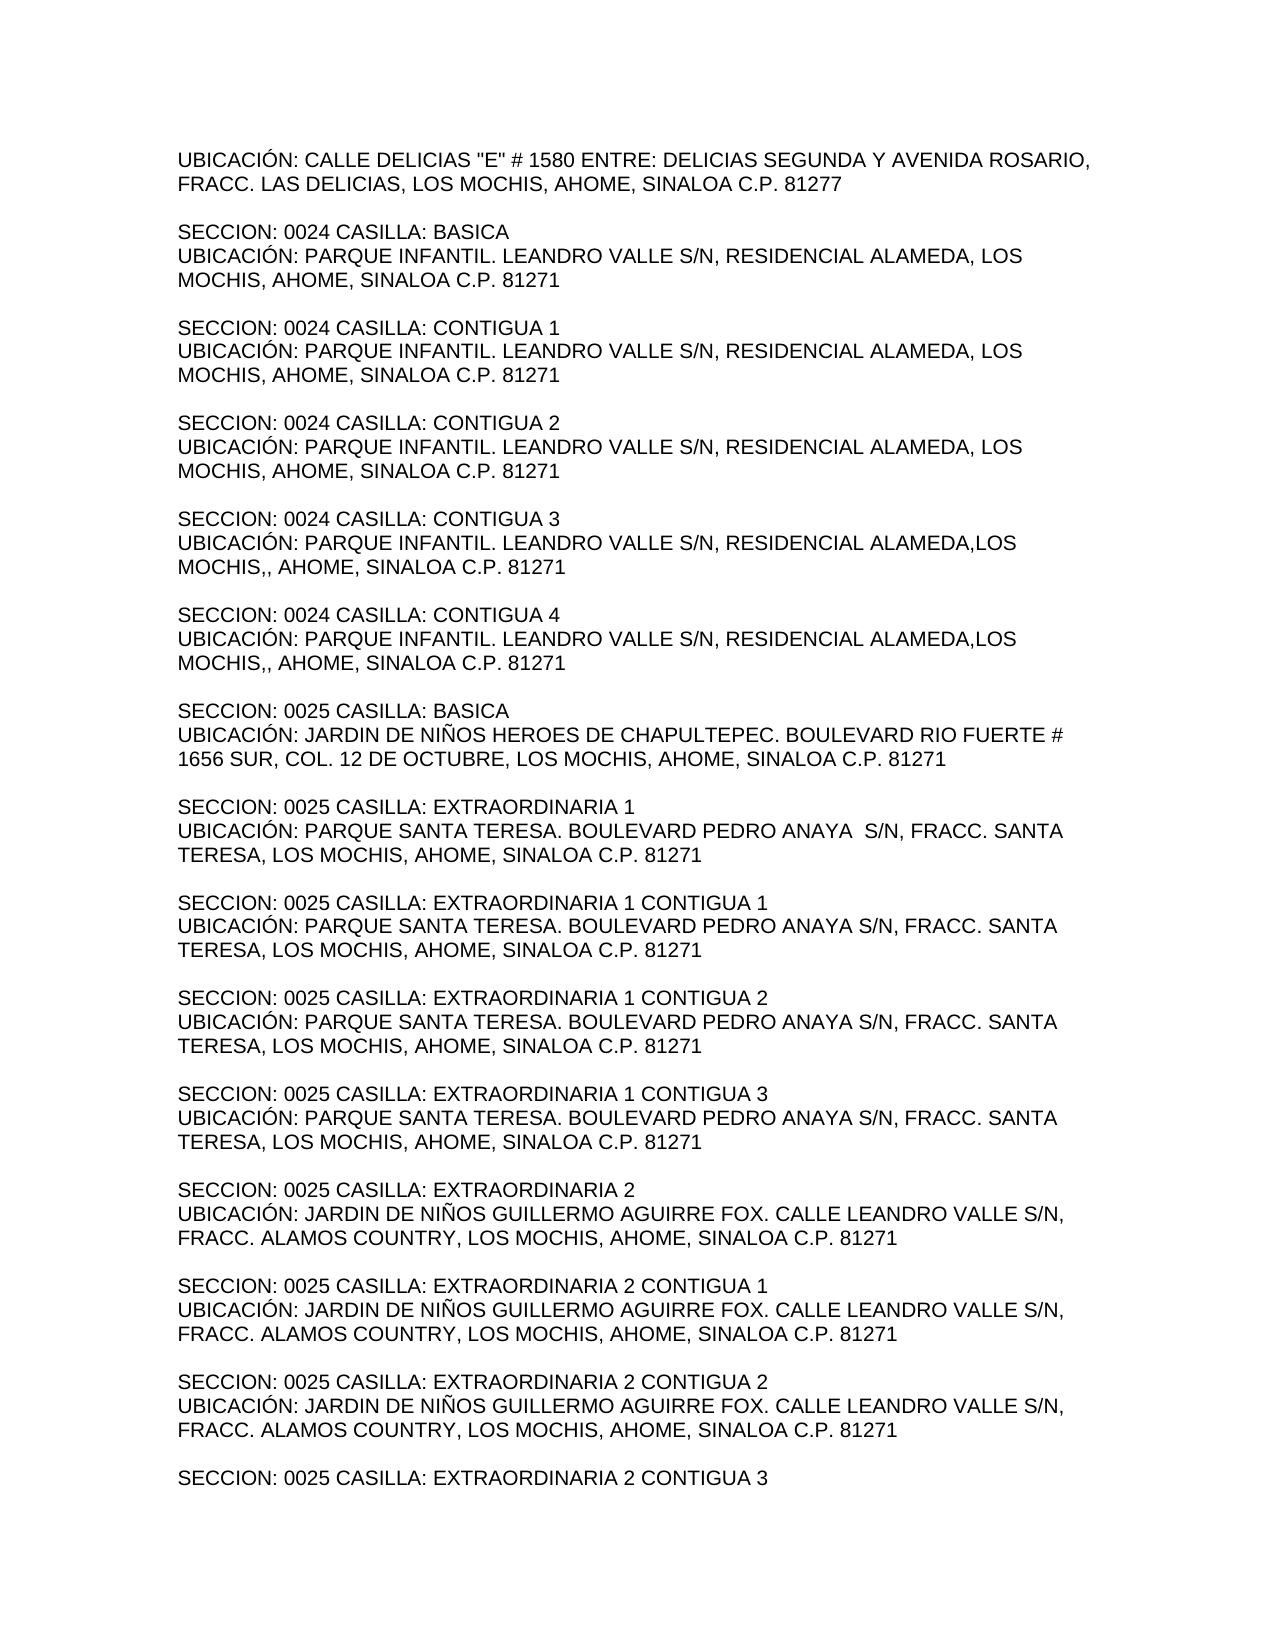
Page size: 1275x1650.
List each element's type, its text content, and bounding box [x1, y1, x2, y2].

text UBICACIÓN: PARQUE INFANTIL. LEANDRO VALLE S/N, RESIDENCIAL ALAMEDA, LOS MOCHIS, AHOME, SINALOA C.P. 81271 [177, 243, 1098, 291]
text UBICACIÓN: PARQUE INFANTIL. LEANDRO VALLE S/N, RESIDENCIAL ALAMEDA,LOS MOCHIS,, AHOME, SINALOA C.P. 81271 [177, 627, 1098, 675]
text SECCION: 0025 CASILLA: EXTRAORDINARIA 2 CONTIGUA 1 [177, 1274, 1098, 1298]
text UBICACIÓN: JARDIN DE NIÑOS GUILLERMO AGUIRRE FOX. CALLE LEANDRO VALLE S/N, FRACC. ALAMOS COUNTRY, LOS MOCHIS, AHOME, SINALOA C.P. 81271 [177, 1298, 1098, 1346]
text SECCION: 0025 CASILLA: EXTRAORDINARIA 2 [177, 1178, 1098, 1202]
text UBICACIÓN: PARQUE INFANTIL. LEANDRO VALLE S/N, RESIDENCIAL ALAMEDA, LOS MOCHIS, AHOME, SINALOA C.P. 81271 [177, 435, 1098, 483]
text UBICACIÓN: CALLE DELICIAS "E" # 1580 ENTRE: DELICIAS SEGUNDA Y AVENIDA ROSARIO, FRACC. LAS DELICIAS, LOS MOCHIS, AHOME, SINALOA C.P. 81277 [177, 148, 1098, 196]
text UBICACIÓN: PARQUE SANTA TERESA. BOULEVARD PEDRO ANAYA S/N, FRACC. SANTA TERESA, LOS MOCHIS, AHOME, SINALOA C.P. 81271 [177, 1106, 1098, 1154]
text UBICACIÓN: JARDIN DE NIÑOS GUILLERMO AGUIRRE FOX. CALLE LEANDRO VALLE S/N, FRACC. ALAMOS COUNTRY, LOS MOCHIS, AHOME, SINALOA C.P. 81271 [177, 1202, 1098, 1250]
text UBICACIÓN: PARQUE SANTA TERESA. BOULEVARD PEDRO ANAYA S/N, FRACC. SANTA TERESA, LOS MOCHIS, AHOME, SINALOA C.P. 81271 [177, 818, 1098, 866]
text SECCION: 0024 CASILLA: CONTIGUA 1 [177, 315, 1098, 339]
text SECCION: 0025 CASILLA: EXTRAORDINARIA 2 CONTIGUA 2 [177, 1369, 1098, 1393]
text UBICACIÓN: PARQUE SANTA TERESA. BOULEVARD PEDRO ANAYA S/N, FRACC. SANTA TERESA, LOS MOCHIS, AHOME, SINALOA C.P. 81271 [177, 1010, 1098, 1058]
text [177, 1393, 1098, 1441]
text SECCION: 0024 CASILLA: CONTIGUA 4 [177, 603, 1098, 627]
text SECCION: 0025 CASILLA: EXTRAORDINARIA 1 CONTIGUA 1 [177, 890, 1098, 914]
text SECCION: 0025 CASILLA: EXTRAORDINARIA 1 CONTIGUA 3 [177, 1082, 1098, 1106]
text SECCION: 0025 CASILLA: EXTRAORDINARIA 1 [177, 794, 1098, 818]
text SECCION: 0024 CASILLA: CONTIGUA 2 [177, 411, 1098, 435]
text UBICACIÓN: JARDIN DE NIÑOS HEROES DE CHAPULTEPEC. BOULEVARD RIO FUERTE # 1656 SUR, COL. 12 DE OCTUBRE, LOS MOCHIS, AHOME, SINALOA C.P. 81271 [177, 723, 1098, 771]
text UBICACIÓN: PARQUE INFANTIL. LEANDRO VALLE S/N, RESIDENCIAL ALAMEDA, LOS MOCHIS, AHOME, SINALOA C.P. 81271 [177, 339, 1098, 387]
text UBICACIÓN: PARQUE INFANTIL. LEANDRO VALLE S/N, RESIDENCIAL ALAMEDA,LOS MOCHIS,, AHOME, SINALOA C.P. 81271 [177, 531, 1098, 579]
text SECCION: 0025 CASILLA: EXTRAORDINARIA 2 CONTIGUA 3 [177, 1465, 1098, 1489]
text SECCION: 0024 CASILLA: CONTIGUA 3 [177, 507, 1098, 531]
text SECCION: 0025 CASILLA: EXTRAORDINARIA 1 CONTIGUA 2 [177, 986, 1098, 1010]
text UBICACIÓN: PARQUE SANTA TERESA. BOULEVARD PEDRO ANAYA S/N, FRACC. SANTA TERESA, LOS MOCHIS, AHOME, SINALOA C.P. 81271 [177, 914, 1098, 962]
text SECCION: 0025 CASILLA: BASICA [177, 699, 1098, 723]
text SECCION: 0024 CASILLA: BASICA [177, 219, 1098, 243]
